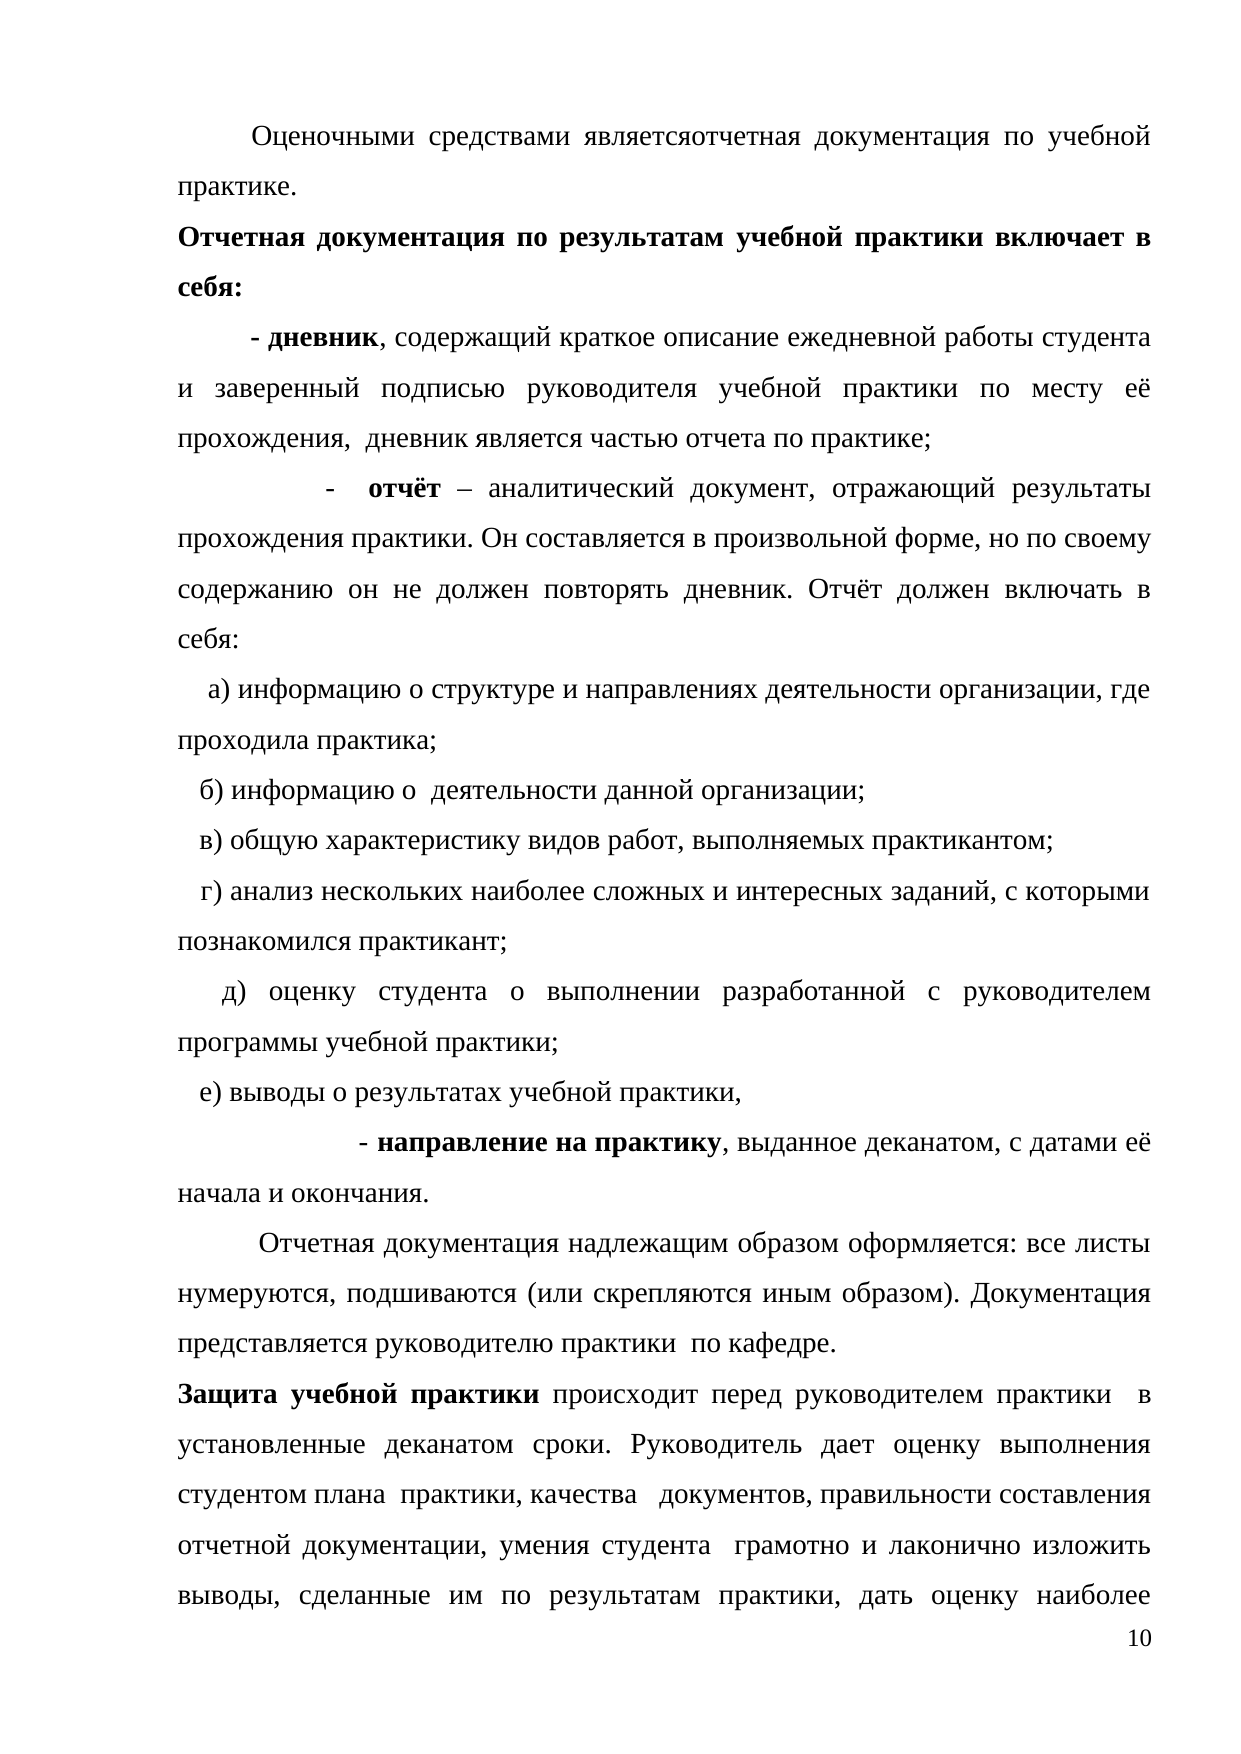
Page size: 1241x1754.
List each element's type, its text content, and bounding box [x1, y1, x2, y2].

text Оценочными средствами являетсяотчетная документация по учебной практике. [177, 118, 1152, 202]
text е) выводы о результатах учебной практики, [177, 1074, 1152, 1108]
text а) информацию о структуре и направлениях деятельности организации, где проходила практика; [177, 672, 1152, 755]
text г) анализ нескольких наиболее сложных и интересных заданий, с которыми познакомился практикант; [177, 873, 1152, 957]
text - дневник, содержащий краткое описание ежедневной работы студента и заверенный подписью руководителя учебной практики по месту её прохождения, дневник является частью отчета по практике; [177, 319, 1152, 453]
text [177, 1376, 1152, 1611]
text - направление на практику, выданное деканатом, с датами её начала и окончания. [177, 1124, 1152, 1208]
text - отчёт – аналитический документ, отражающий результаты прохождения практики. Он составляется в произвольной форме, но по своему содержанию он не должен повторять дневник. Отчёт должен включать в себя: [177, 470, 1152, 655]
text в) общую характеристику видов работ, выполняемых практикантом; [177, 822, 1152, 856]
text д) оценку студента о выполнении разработанной с руководителем программы учебной практики; [177, 973, 1152, 1057]
text б) информацию о деятельности данной организации; [177, 772, 1152, 806]
text Отчетная документация надлежащим образом оформляется: все листы нумеруются, подшиваются (или скрепляются иным образом). Документация представляется руководителю практики по кафедре. [177, 1225, 1152, 1359]
text Отчетная документация по результатам учебной практики включает в себя: [177, 219, 1152, 303]
